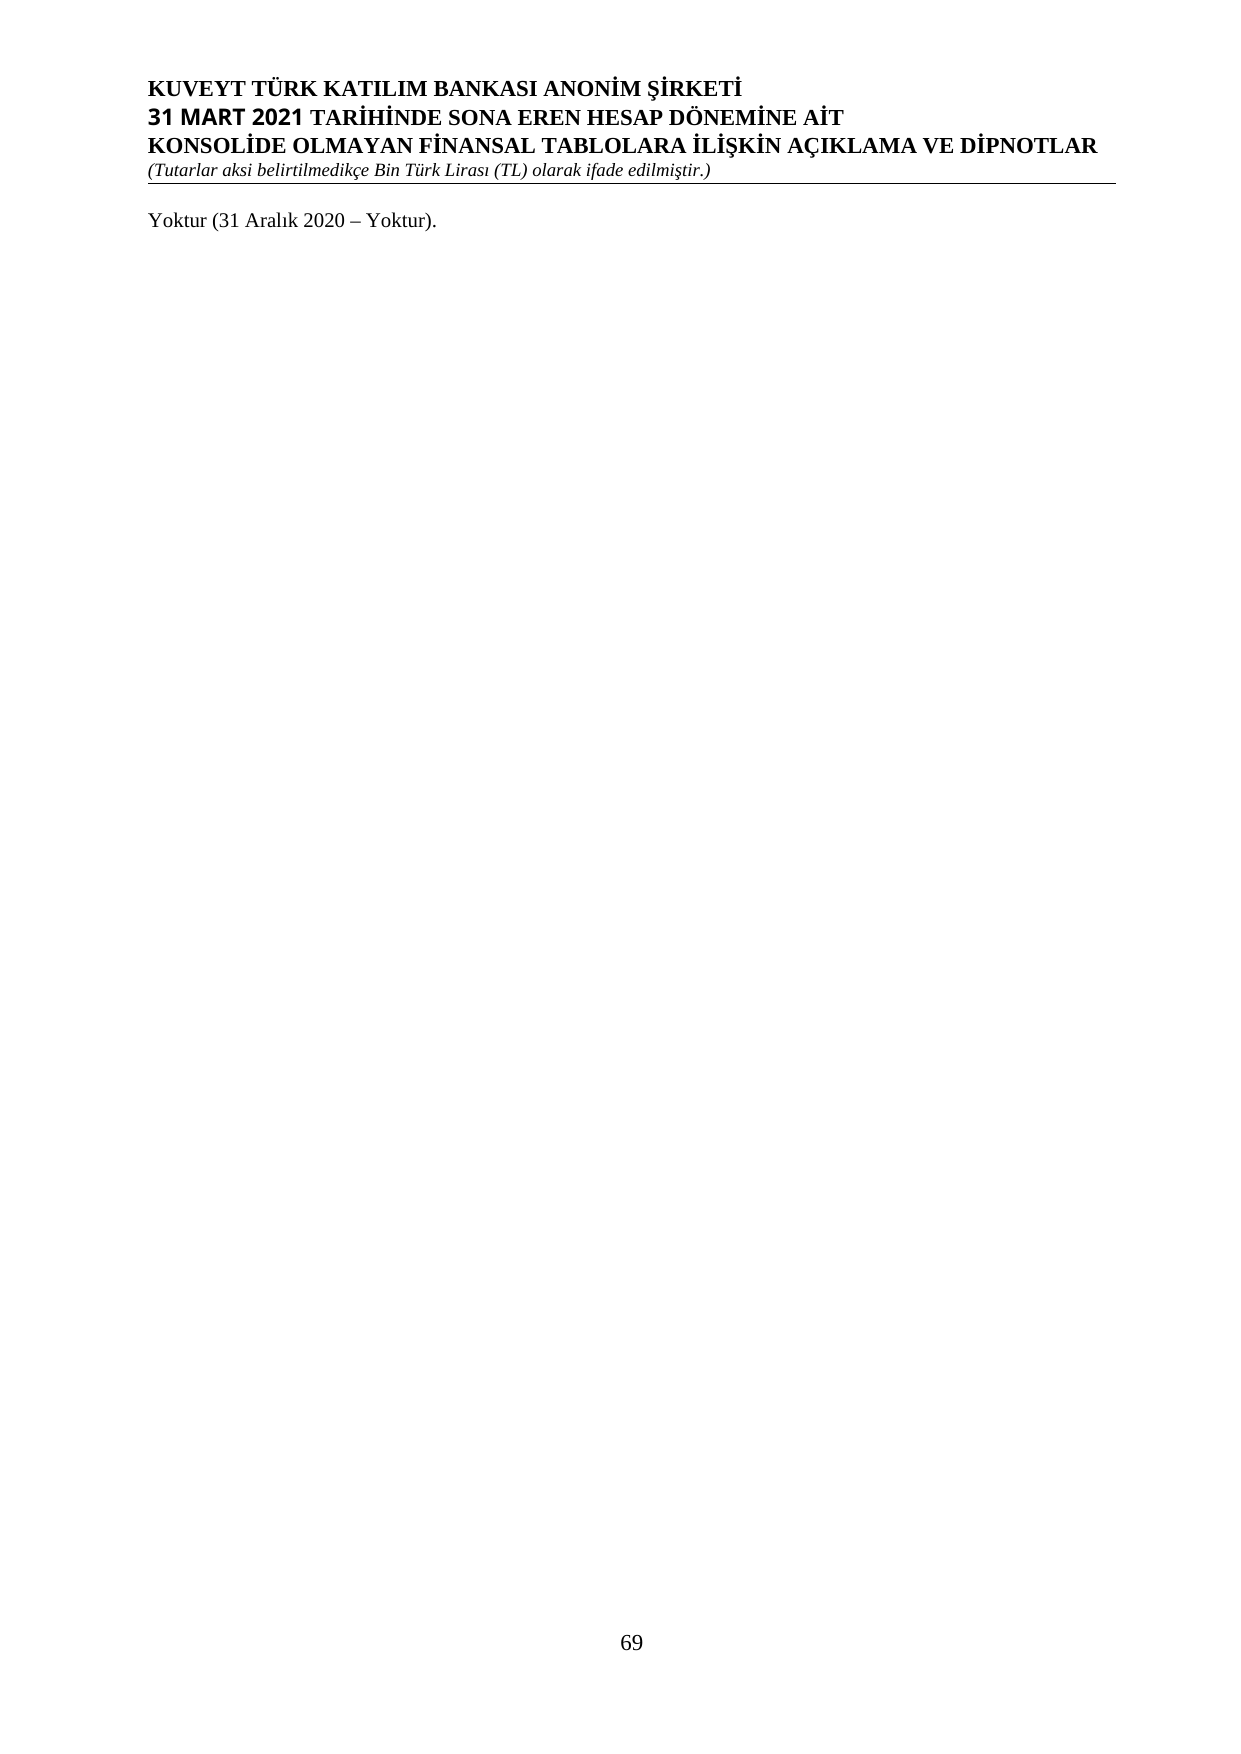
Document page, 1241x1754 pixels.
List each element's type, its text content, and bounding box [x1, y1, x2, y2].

text Yoktur (31 Aralık 2020 – Yoktur). [89, 208, 1116, 232]
